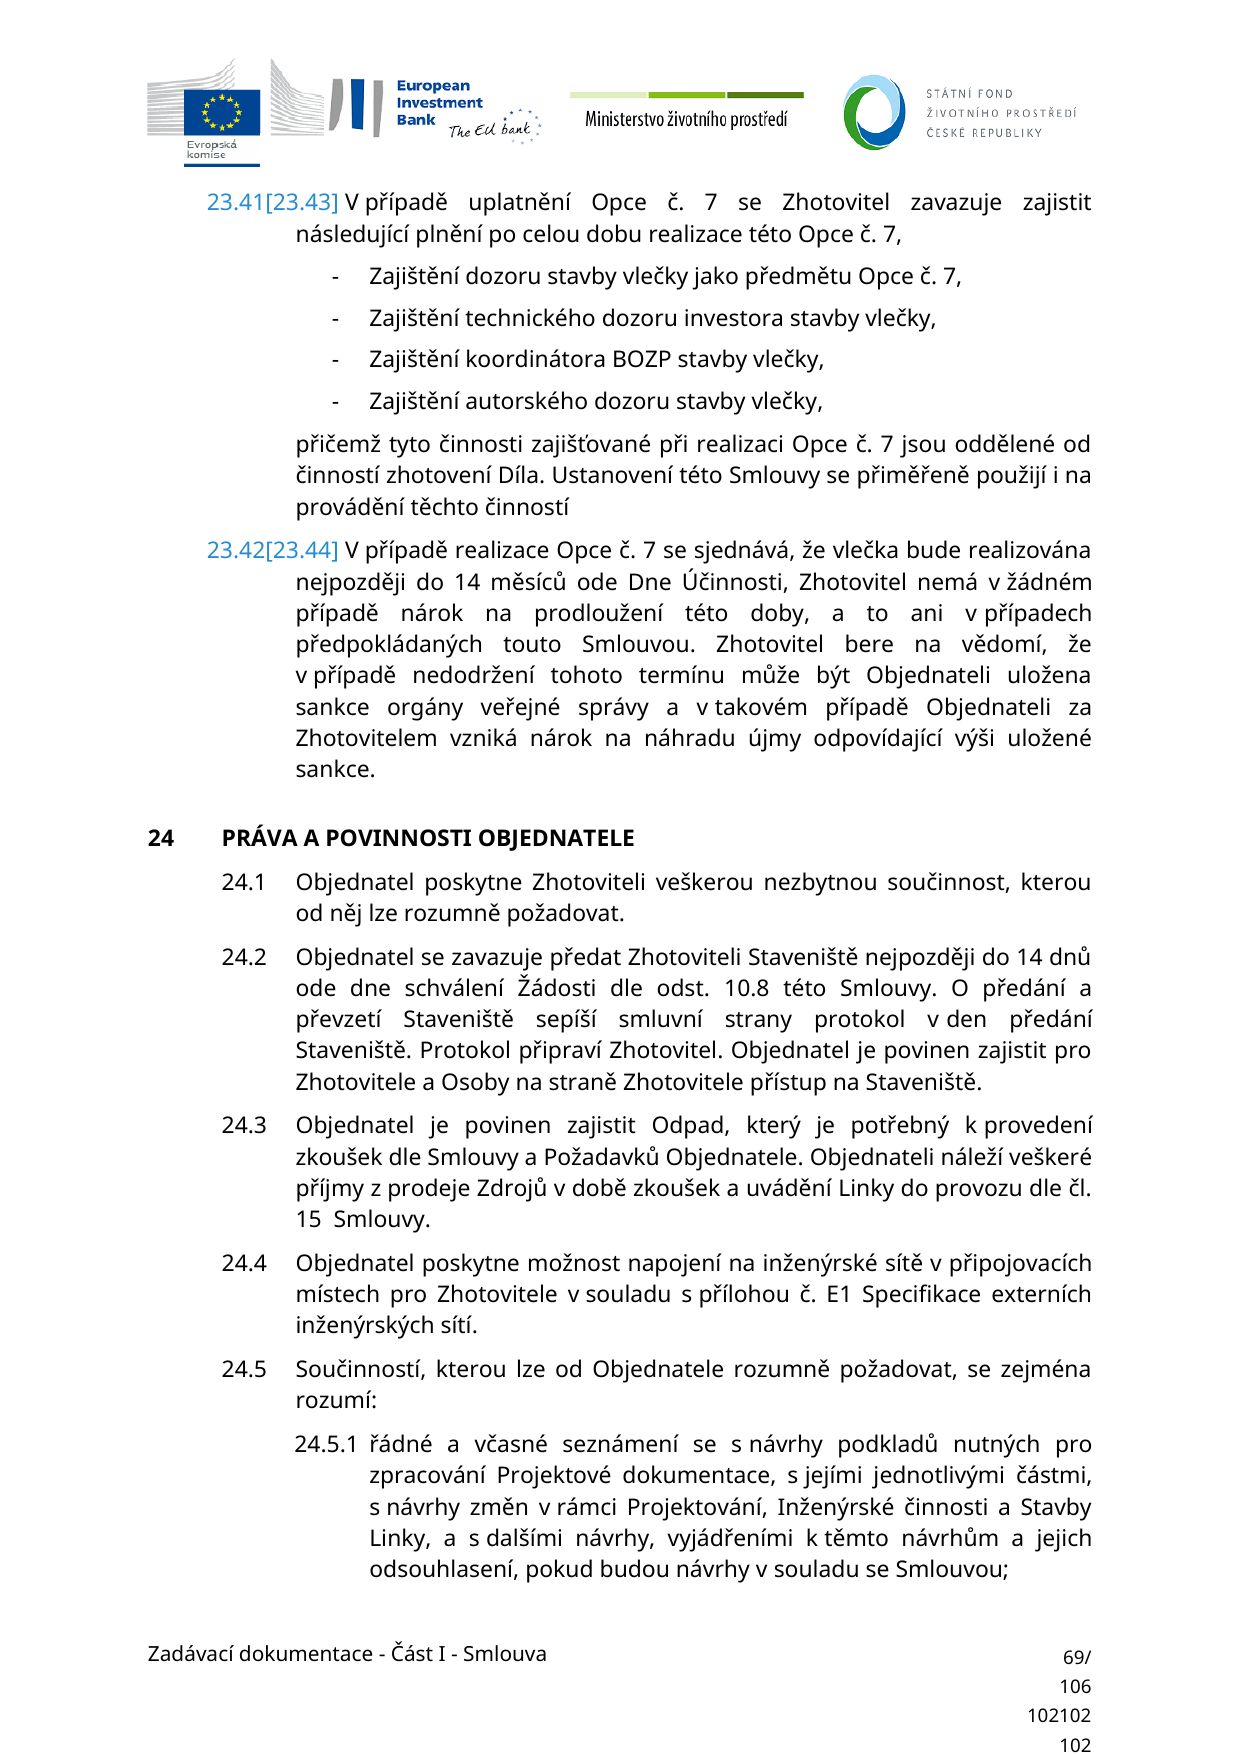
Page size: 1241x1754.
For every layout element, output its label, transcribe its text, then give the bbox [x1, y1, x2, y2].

list Objednatel se zavazuje předat Zhotoviteli Staveniště nejpozději do 14 dnů ode dne schválení Žádosti dle odst. 10.8 této Smlouvy. O předání a převzetí Staveniště sepíší smluvní strany protokol v den předání Staveniště. Protokol připraví Zhotovitel. Objednatel je povinen zajistit pro Zhotovitele a Osoby na straně Zhotovitele přístup na Staveniště. [221, 940, 1093, 1097]
list V případě realizace Opce č. 7 se sjednává, že vlečka bude realizována nejpozději do 14 měsíců ode Dne Účinnosti, Zhotovitel nemá v žádném případě nárok na prodloužení této doby, a to ani v případech předpokládaných touto Smlouvou. Zhotovitel bere na vědomí, že v případě nedodržení tohoto termínu může být Objednateli uložena sankce orgány veřejné správy a v takovém případě Objednateli za Zhotovitelem vzniká nárok na náhradu újmy odpovídající výši uložené sankce. [207, 534, 1093, 784]
picture [147, 55, 1092, 167]
list Zajištění autorského dozoru stavby vlečky, [332, 386, 1093, 415]
text přičemž tyto činnosti zajišťované při realizaci Opce č. 7 jsou oddělené od činností zhotovení Díla. Ustanovení této Smlouvy se přiměřeně použijí i na provádění těchto činností [295, 428, 1093, 522]
list Objednatel poskytne možnost napojení na inženýrské sítě v připojovacích místech pro Zhotovitele v souladu s přílohou č. E1 Specifikace externích inženýrských sítí. [221, 1247, 1093, 1340]
list řádné a včasné seznámení se s návrhy podkladů nutných pro zpracování Projektové dokumentace, s jejími jednotlivými částmi, s návrhy změn v rámci Projektování, Inženýrské činnosti a Stavby Linky, a s dalšími návrhy, vyjádřeními k těmto návrhům a jejich odsouhlasení, pokud budou návrhy v souladu se Smlouvou; [294, 1428, 1093, 1584]
list V případě uplatnění Opce č. 7 se Zhotovitel zavazuje zajistit následující plnění po celou dobu realizace této Opce č. 7, [207, 186, 1093, 249]
list Objednatel je povinen zajistit Odpad, který je potřebný k provedení zkoušek dle Smlouvy a Požadavků Objednatele. Objednateli náleží veškeré příjmy z prodeje Zdrojů v době zkoušek a uvádění Linky do provozu dle čl. 15 Smlouvy. [221, 1109, 1093, 1234]
list PRÁVA A POVINNOSTI OBJEDNATELE [148, 822, 1093, 853]
list Zajištění technického dozoru investora stavby vlečky, [332, 303, 1093, 332]
list Zajištění koordinátora BOZP stavby vlečky, [332, 344, 1093, 374]
list Objednatel poskytne Zhotoviteli veškerou nezbytnou součinnost, kterou od něj lze rozumně požadovat. [221, 865, 1093, 928]
list Součinností, kterou lze od Objednatele rozumně požadovat, se zejména rozumí: [221, 1353, 1093, 1415]
list Zajištění dozoru stavby vlečky jako předmětu Opce č. 7, [332, 261, 1093, 290]
